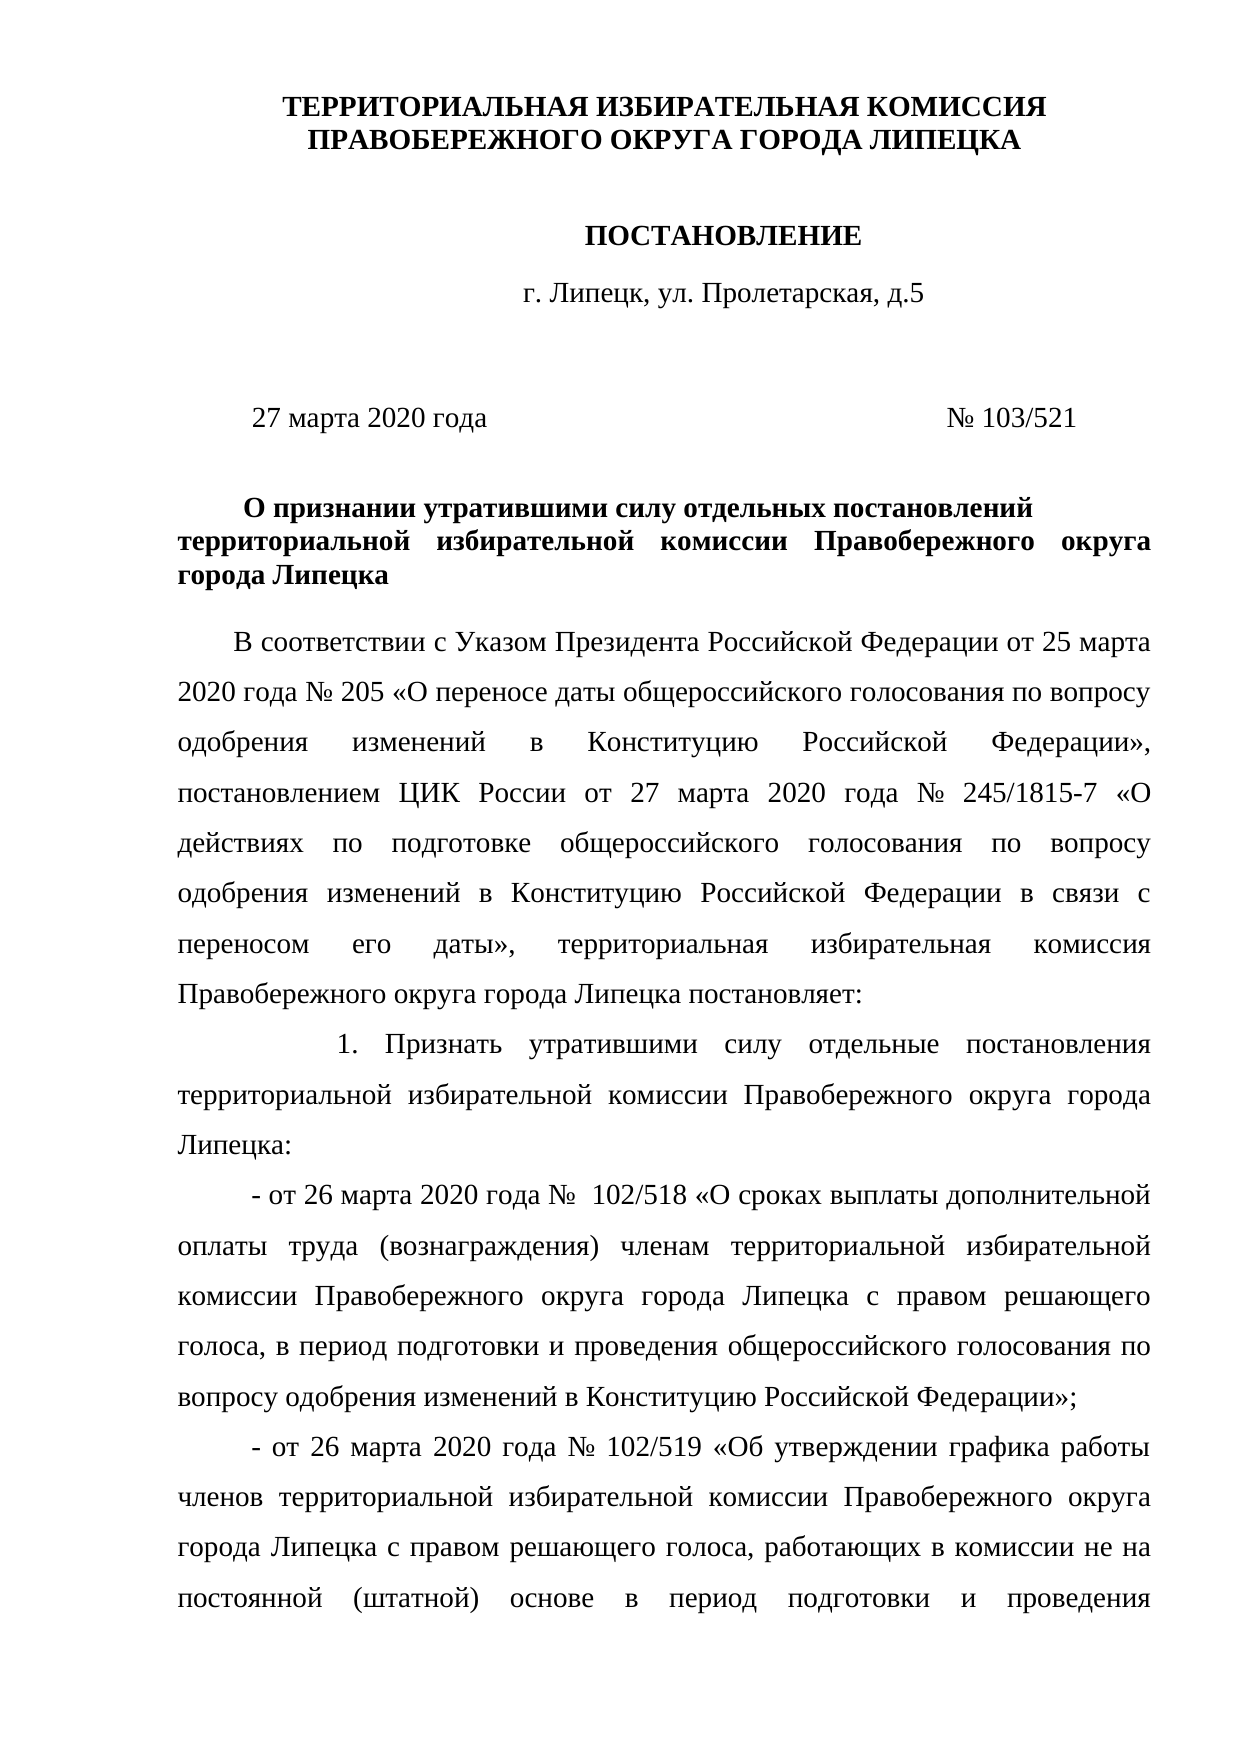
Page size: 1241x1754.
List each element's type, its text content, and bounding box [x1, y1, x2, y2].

text ПРАВОБЕРЕЖНОГО ОКРУГА ГОРОДА ЛИПЕЦКА [177, 122, 1152, 156]
text 1. Признать утратившими силу отдельные постановления территориальной избирательной комиссии Правобережного округа города Липецка: [177, 1026, 1152, 1161]
text В соответствии с Указом Президента Российской Федерации от 25 марта 2020 года № 205 «О переносе даты общероссийского голосования по вопросу одобрения изменений в Конституцию Российской Федерации», постановлением ЦИК России от 27 марта 2020 года № 245/1815-7 «О действиях по подготовке общероссийского голосования по вопросу одобрения изменений в Конституцию Российской Федерации в связи с переносом его даты», территориальная избирательная комиссия Правобережного округа города Липецка постановляет: [177, 624, 1152, 1010]
text - от 26 марта 2020 года № 102/518 «О сроках выплаты дополнительной оплаты труда (вознаграждения) членам территориальной избирательной комиссии Правобережного округа города Липецка с правом решающего голоса, в период подготовки и проведения общероссийского голосования по вопросу одобрения изменений в Конституцию Российской Федерации»; [177, 1177, 1152, 1412]
text О признании утратившими силу отдельных постановлений [177, 490, 1152, 523]
text г. Липецк, ул. Пролетарская, д.5 [236, 276, 1152, 309]
text территориальной избирательной комиссии Правобережного округа города Липецка [177, 523, 1152, 590]
text ПОСТАНОВЛЕНИЕ [236, 218, 1152, 252]
text 27 марта 2020 года № 103/521 [177, 400, 1152, 434]
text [177, 1429, 1152, 1613]
text ТЕРРИТОРИАЛЬНАЯ ИЗБИРАТЕЛЬНАЯ КОМИССИЯ [177, 89, 1152, 122]
